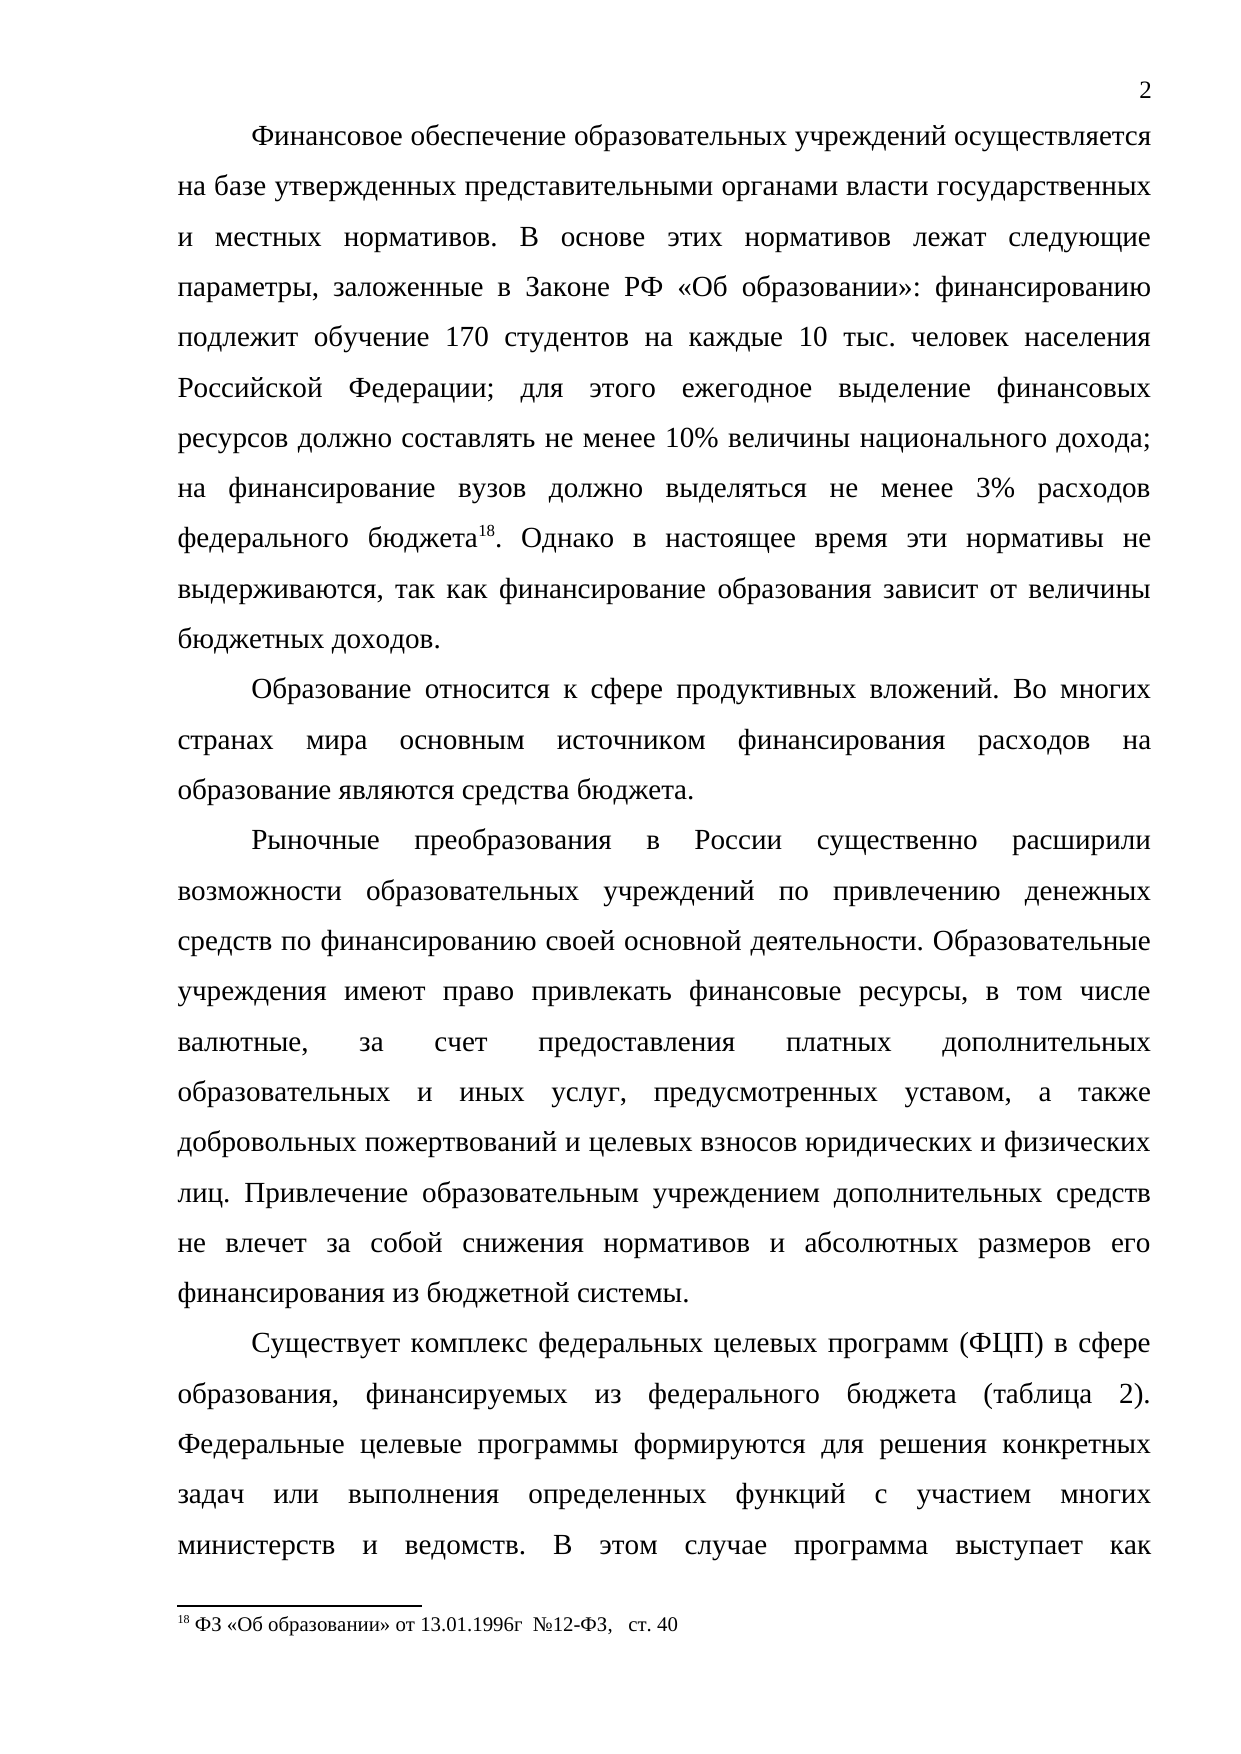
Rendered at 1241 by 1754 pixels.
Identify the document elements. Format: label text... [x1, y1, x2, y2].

text Образование относится к сфере продуктивных вложений. Во многих странах мира основным источником финансирования расходов на образование являются средства бюджета. [177, 672, 1152, 806]
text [177, 1326, 1152, 1560]
text Финансовое обеспечение образовательных учреждений осуществляется на базе утвержденных представительными органами власти государственных и местных нормативов. В основе этих нормативов лежат следующие параметры, заложенные в Законе РФ «Об образовании»: финансированию подлежит обучение 170 студентов на каждые 10 тыс. человек населения Российской Федерации; для этого ежегодное выделение финансовых ресурсов должно составлять не менее 10% величины национального дохода; на финансирование вузов должно выделяться не менее 3% расходов федерального бюджета. Однако в настоящее время эти нормативы не выдерживаются, так как финансирование образования зависит от величины бюджетных доходов. [177, 118, 1152, 655]
text Рыночные преобразования в России существенно расширили возможности образовательных учреждений по привлечению денежных средств по финансированию своей основной деятельности. Образовательные учреждения имеют право привлекать финансовые ресурсы, в том числе валютные, за счет предоставления платных дополнительных образовательных и иных услуг, предусмотренных уставом, а также добровольных пожертвований и целевых взносов юридических и физических лиц. Привлечение образовательным учреждением дополнительных средств не влечет за собой снижения нормативов и абсолютных размеров его финансирования из бюджетной системы. [177, 822, 1152, 1309]
